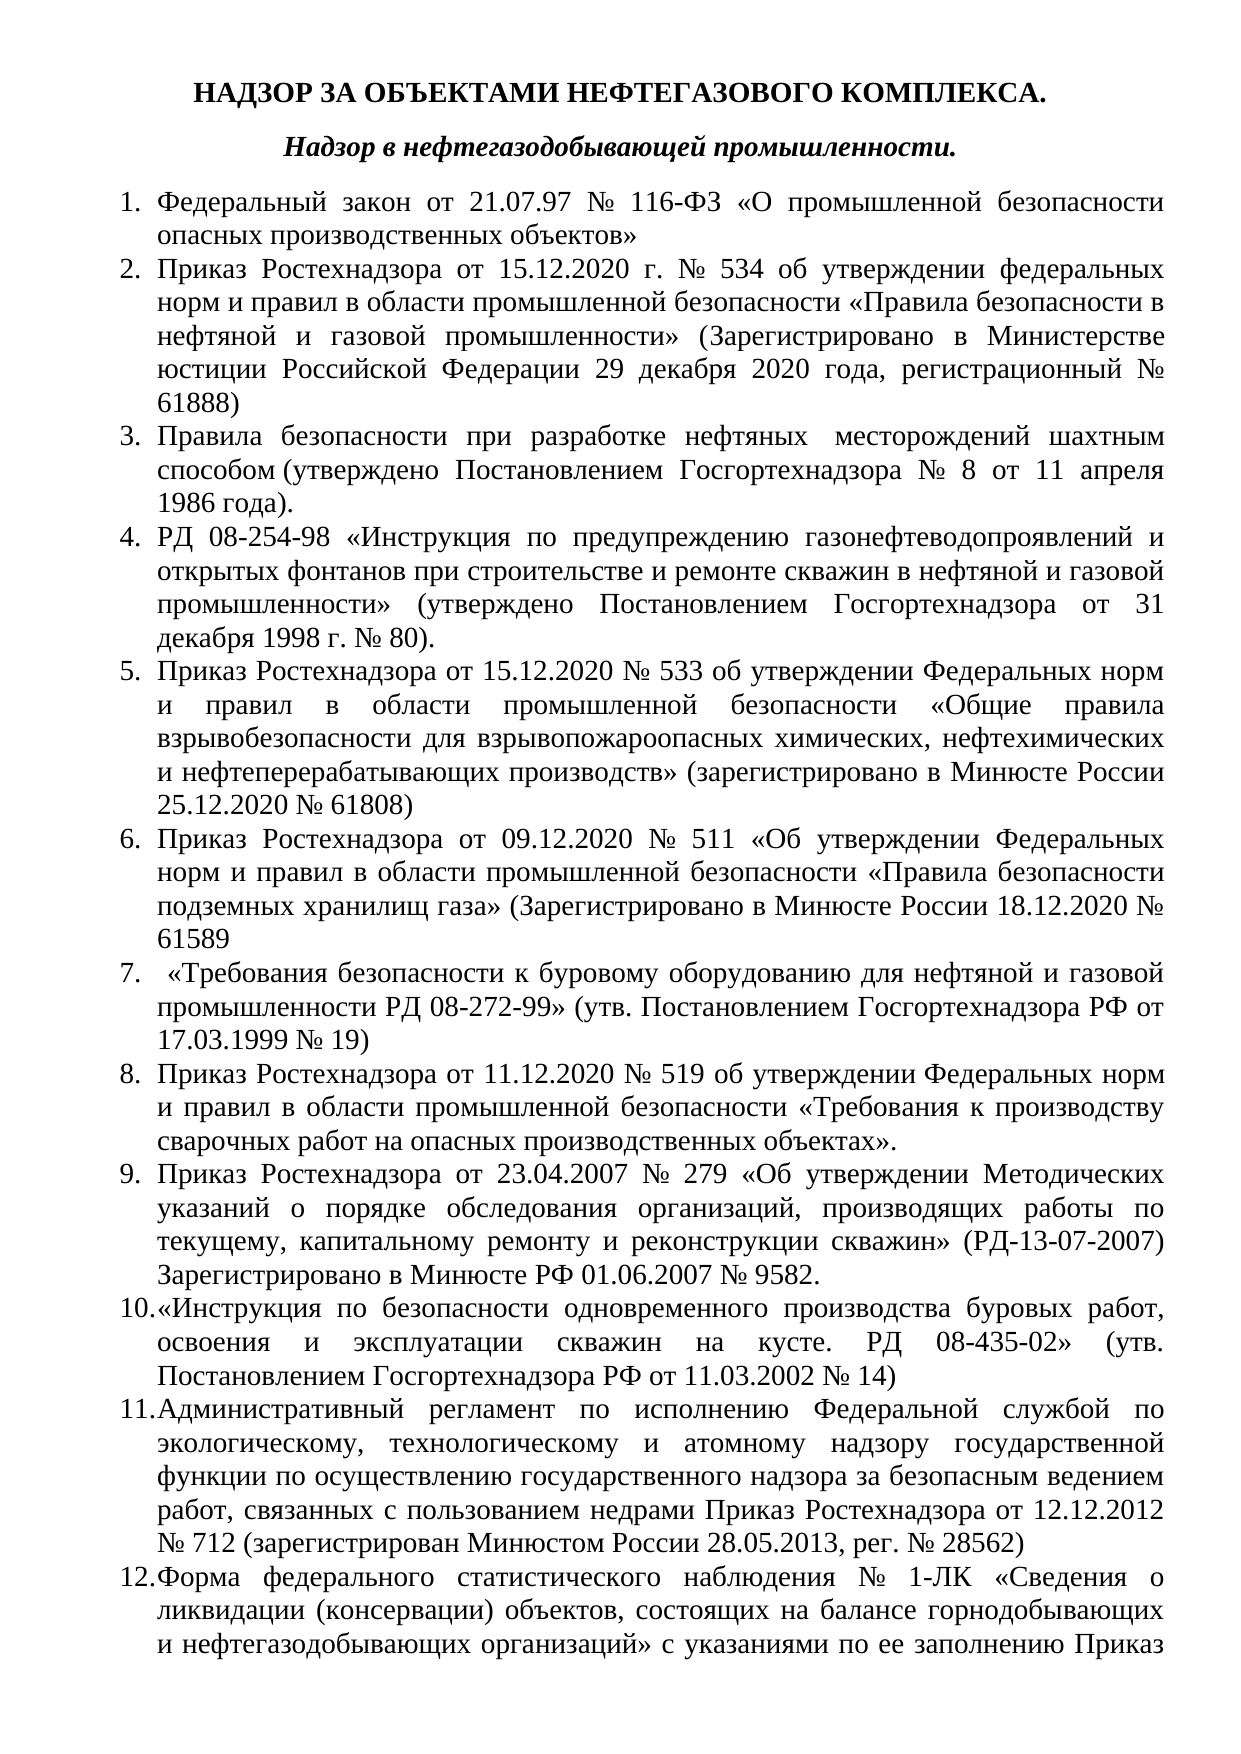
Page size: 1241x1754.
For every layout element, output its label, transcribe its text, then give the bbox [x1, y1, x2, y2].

list Административный регламент по исполнению Федеральной службой по экологическому, технологическому и атомному надзору государственной функции по осуществлению государственного надзора за безопасным ведением работ, связанных с пользованием недрами Приказ Ростехнадзора от 12.12.2012 № 712 (зарегистрирован Минюстом России 28.05.2013, рег. № 28562) [119, 1391, 1165, 1559]
list «Требования безопасности к буровому оборудованию для нефтяной и газовой промышленности РД 08-272-99» (утв. Постановлением Госгортехнадзора РФ от 17.03.1999 № 19) [119, 955, 1165, 1056]
list Правила безопасности при разработке нефтяных месторождений шахтным способом (утверждено Постановлением Госгортехнадзора № 8 от 11 апреля 1986 года). [119, 418, 1165, 519]
text НАДЗОР ЗА ОБЪЕКТАМИ НЕФТЕГАЗОВОГО КОМПЛЕКСА. [75, 75, 1165, 108]
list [119, 1559, 1165, 1659]
list Приказ Ростехнадзора от 23.04.2007 № 279 «Об утверждении Методических указаний о порядке обследования организаций, производящих работы по текущему, капитальному ремонту и реконструкции скважин» (РД-13-07-2007) Зарегистрировано в Минюсте РФ 01.06.2007 № 9582. [119, 1156, 1165, 1291]
list Приказ Ростехнадзора от 11.12.2020 № 519 об утверждении Федеральных норм и правил в области промышленной безопасности «Требования к производству сварочных работ на опасных производственных объектах». [119, 1056, 1165, 1156]
list Федеральный закон от 21.07.97 № 116-ФЗ «О промышленной безопасности опасных производственных объектов» [119, 184, 1165, 251]
list Приказ Ростехнадзора от 09.12.2020 № 511 «Об утверждении Федеральных норм и правил в области промышленной безопасности «Правила безопасности подземных хранилищ газа» (Зарегистрировано в Минюсте России 18.12.2020 № 61589 [119, 821, 1165, 955]
list Приказ Ростехнадзора от 15.12.2020 г. № 534 об утверждении федеральных норм и правил в области промышленной безопасности «Правила безопасности в нефтяной и газовой промышленности» (Зарегистрировано в Министерстве юстиции Российской Федерации 29 декабря 2020 года, регистрационный № 61888) [119, 251, 1165, 418]
list Приказ Ростехнадзора от 15.12.2020 № 533 об утверждении Федеральных норм и правил в области промышленной безопасности «Общие правила взрывобезопасности для взрывопожароопасных химических, нефтехимических и нефтеперерабатывающих производств» (зарегистрировано в Минюсте России 25.12.2020 № 61808) [119, 653, 1165, 821]
list «Инструкция по безопасности одновременного производства буровых работ, освоения и эксплуатации скважин на кусте. РД 08-435-02» (утв. Постановлением Госгортехнадзора РФ от 11.03.2002 № 14) [119, 1291, 1165, 1391]
text Надзор в нефтегазодобывающей промышленности. [75, 129, 1165, 163]
list РД 08-254-98 «Инструкция по предупреждению газонефтеводопроявлений и открытых фонтанов при строительстве и ремонте скважин в нефтяной и газовой промышленности» (утверждено Постановлением Госгортехнадзора от 31 декабря 1998 г. № 80). [119, 519, 1165, 653]
